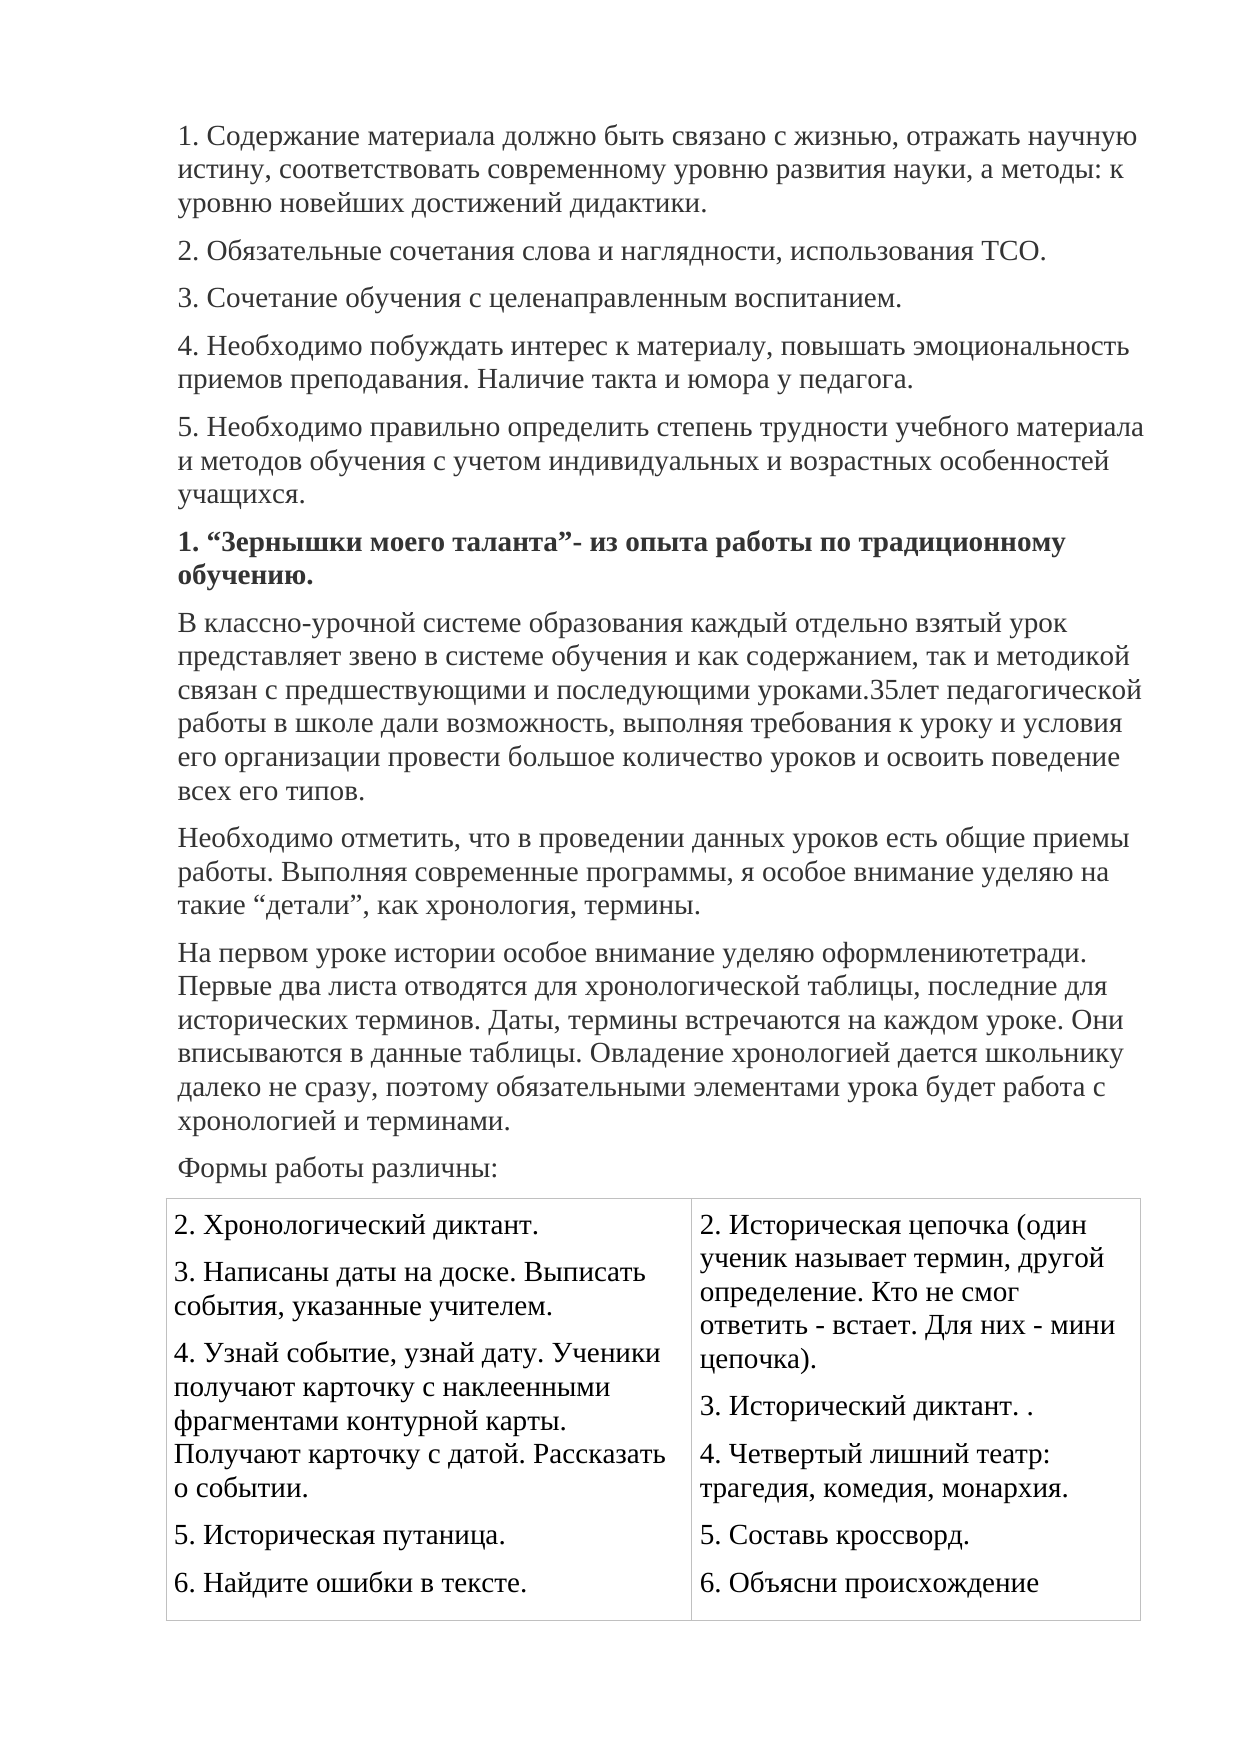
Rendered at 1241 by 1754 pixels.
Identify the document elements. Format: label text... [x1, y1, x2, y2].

text 1. Содержание материала должно быть связано с жизнью, отражать научную истину, соответствовать современному уровню развития науки, а методы: к уровню новейших достижений дидактики. [177, 118, 1152, 219]
text В классно-урочной системе образования каждый отдельно взятый урок представляет звено в системе обучения и как содержанием, так и методикой связан с предшествующими и последующими уроками.35лет педагогической работы в школе дали возможность, выполняя требования к уроку и условия его организации провести большое количество уроков и освоить поведение всех его типов. [177, 605, 1152, 806]
text 1. “3ернышки моего таланта”- из опыта работы по традиционному обучению. [177, 524, 1152, 591]
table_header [167, 1199, 691, 1620]
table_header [692, 1199, 1140, 1620]
text На первом уроке истории особое внимание уделяю оформлениютетради. Первые два листа отводятся для хронологической таблицы, последние для исторических терминов. Даты, термины встречаются на каждом уроке. Они вписываются в данные таблицы. Овладение хронологией дается школьнику далеко не сразу, поэтому обязательными элементами урока будет работа с хронологией и терминами. [177, 935, 1152, 1136]
text 4. Необходимо побуждать интерес к материалу, повышать эмоциональность приемов преподавания. Наличие такта и юмора у педагога. [177, 328, 1152, 395]
text Формы работы различны: [177, 1150, 1152, 1184]
text 5. Необходимо правильно определить степень трудности учебного материала и методов обучения с учетом индивидуальных и возрастных особенностей учащихся. [177, 409, 1152, 510]
text 3. Сочетание обучения с целенаправленным воспитанием. [177, 280, 1152, 314]
text 2. Обязательные сочетания слова и наглядности, использования ТСО. [177, 233, 1152, 266]
text Необходимо отметить, что в проведении данных уроков есть общие приемы работы. Выполняя современные программы, я особое внимание уделяю на такие “детали”, как хронология, термины. [177, 820, 1152, 921]
